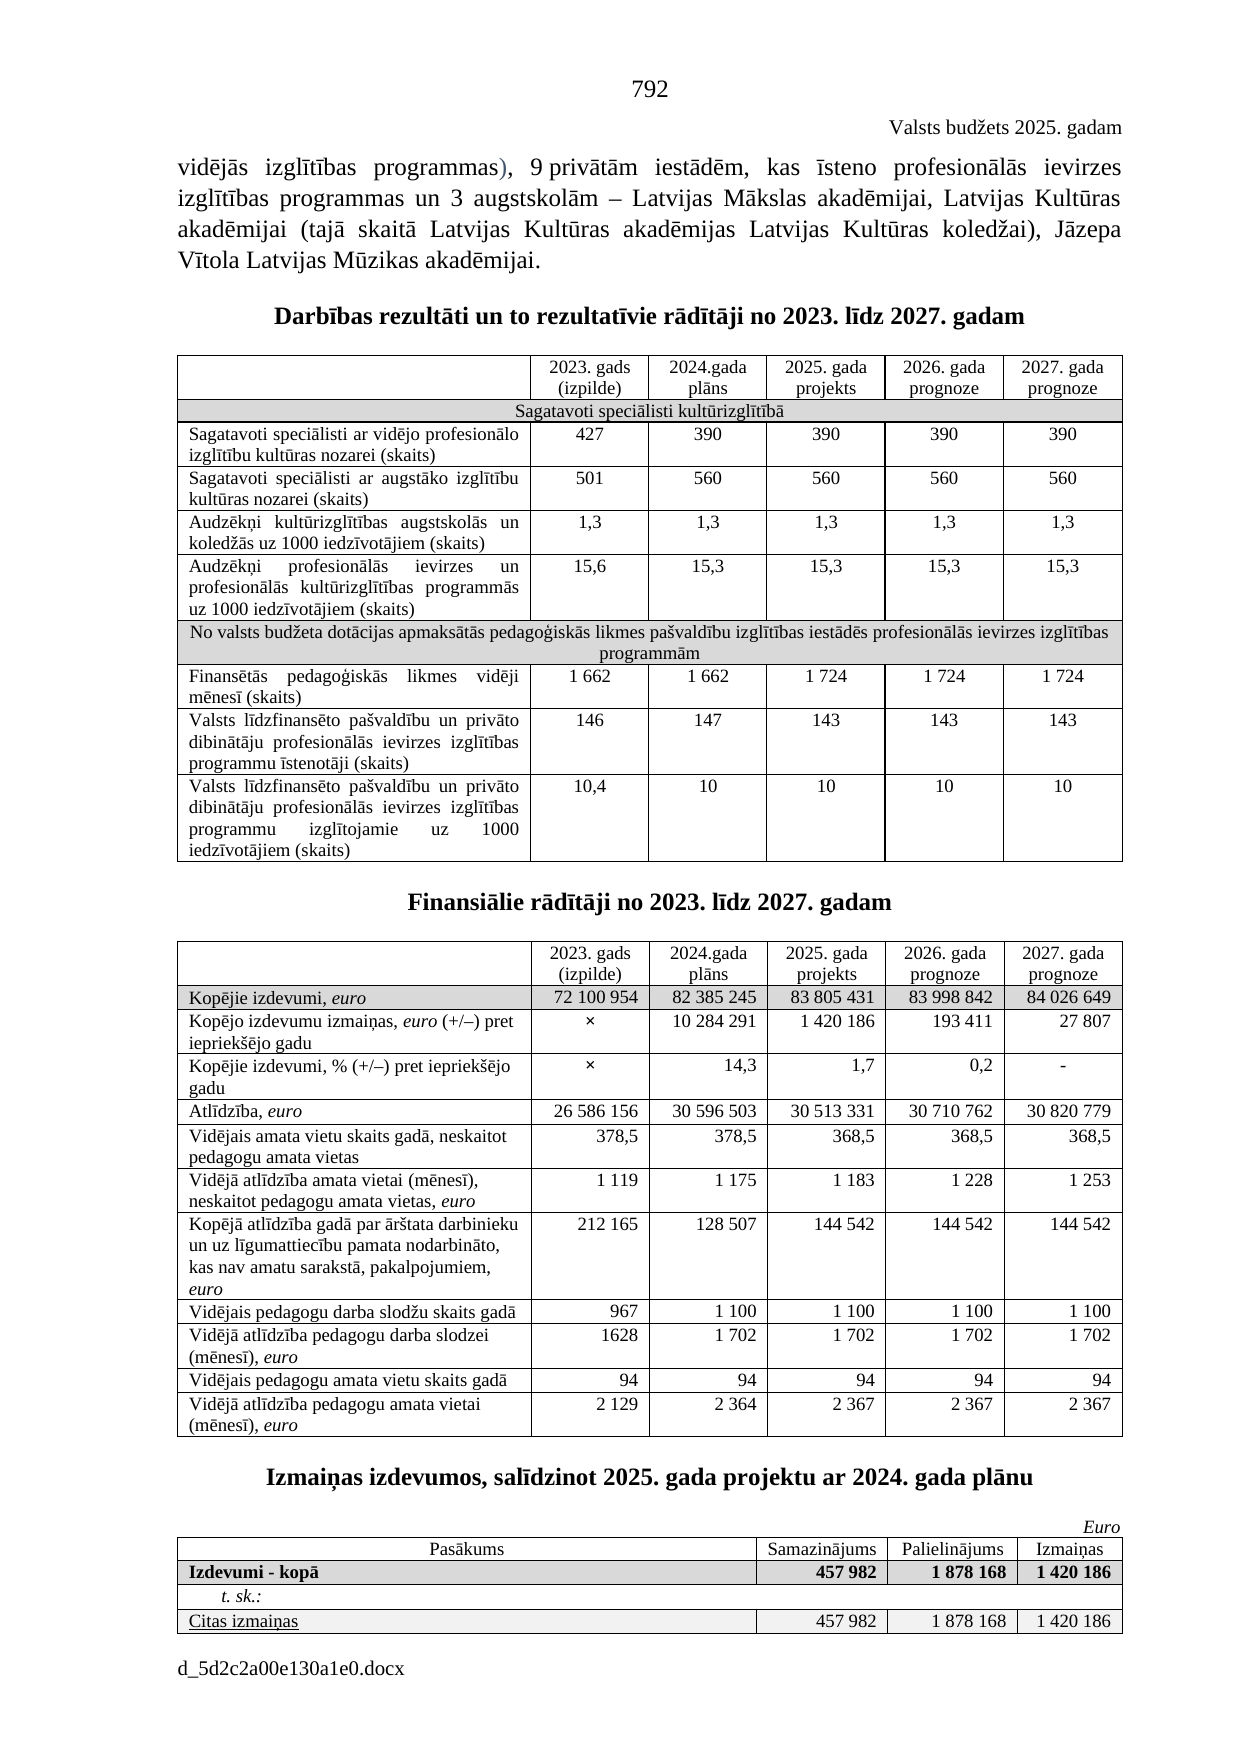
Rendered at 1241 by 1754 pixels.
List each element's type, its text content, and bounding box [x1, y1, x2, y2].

table_cell 368,5 [768, 1125, 885, 1168]
table_cell 1 702 [650, 1324, 767, 1367]
table_header 2025. gada projekts [767, 356, 884, 399]
table_header 2024.gada plāns [649, 356, 766, 399]
table_cell Vidējā atlīdzība pedagogu amata vietai (mēnesī), euro [178, 1393, 531, 1436]
table_cell 378,5 [650, 1125, 767, 1168]
table_cell 1628 [532, 1324, 649, 1367]
table_cell 10 284 291 [650, 1010, 767, 1053]
table_header 2023. gads (izpilde) [531, 356, 648, 399]
table_cell 143 [886, 709, 1003, 774]
table_cell - [1005, 1054, 1122, 1099]
table_header 2027. gada prognoze [1005, 942, 1122, 985]
table_cell 1,3 [649, 511, 766, 554]
table_cell 10 [886, 775, 1003, 861]
table_header 2027. gada prognoze [1004, 356, 1122, 399]
table_cell 457 982 [757, 1561, 887, 1584]
table_cell 1 183 [768, 1169, 885, 1212]
table_cell 14,3 [650, 1054, 767, 1099]
table_cell 457 982 [757, 1610, 887, 1633]
table_cell 30 820 779 [1005, 1100, 1122, 1123]
table_cell 1,3 [767, 511, 884, 554]
table_cell × [532, 1010, 649, 1053]
text Darbības rezultāti un to rezultatīvie rādītāji no 2023. līdz 2027. gadam [177, 301, 1122, 329]
table_header Samazinājums [757, 1538, 887, 1560]
table_cell 1 662 [649, 665, 766, 708]
table_cell 560 [1004, 467, 1122, 510]
table_cell 128 507 [650, 1213, 767, 1299]
table_cell 212 165 [532, 1213, 649, 1299]
table_cell No valsts budžeta dotācijas apmaksātās pedagoģiskās likmes pašvaldību izglītības iestādēs profesionālās ievirzes izglītības programmām [178, 621, 1122, 664]
table_header 2023. gads (izpilde) [532, 942, 649, 985]
table_cell Valsts līdzfinansēto pašvaldību un privāto dibinātāju profesionālās ievirzes izglītības programmu īstenotāji (skaits) [178, 709, 530, 774]
table_cell 26 586 156 [532, 1100, 649, 1123]
table_cell 2 367 [886, 1393, 1004, 1436]
table_cell 94 [532, 1369, 649, 1392]
table_cell Sagatavoti speciālisti kultūrizglītībā [178, 400, 1122, 421]
text Finansiālie rādītāji no 2023. līdz 2027. gadam [177, 887, 1122, 916]
table_cell 390 [767, 423, 884, 466]
text Euro [1002, 1516, 1122, 1537]
table_cell 83 805 431 [768, 986, 885, 1009]
table_cell 1 100 [650, 1300, 767, 1323]
table_header [178, 942, 531, 985]
table_cell 193 411 [886, 1010, 1004, 1053]
table_cell 143 [767, 709, 884, 774]
table_cell Valsts līdzfinansēto pašvaldību un privāto dibinātāju profesionālās ievirzes izglītības programmu izglītojamie uz 1000 iedzīvotājiem (skaits) [178, 775, 530, 861]
table_cell Vidējā atlīdzība amata vietai (mēnesī), neskaitot pedagogu amata vietas, euro [178, 1169, 531, 1212]
table_cell 1 253 [1005, 1169, 1122, 1212]
table_cell 147 [649, 709, 766, 774]
table_cell 30 513 331 [768, 1100, 885, 1123]
table_cell Kopējā atlīdzība gadā par ārštata darbinieku un uz līgumattiecību pamata nodarbināto, kas nav amatu sarakstā, pakalpojumiem, euro [178, 1213, 531, 1299]
table_cell 10,4 [531, 775, 648, 861]
table_header 2026. gada prognoze [886, 356, 1003, 399]
table_cell 1 100 [886, 1300, 1004, 1323]
table_cell 1 420 186 [768, 1010, 885, 1053]
table_cell 144 542 [886, 1213, 1004, 1299]
table_cell 1,7 [768, 1054, 885, 1099]
table_cell 94 [1005, 1369, 1122, 1392]
table_cell 0,2 [886, 1054, 1004, 1099]
table_cell 390 [649, 423, 766, 466]
table_cell 390 [1004, 423, 1122, 466]
table_cell 1 724 [1004, 665, 1122, 708]
table_cell 378,5 [532, 1125, 649, 1168]
table_header 2024.gada plāns [650, 942, 767, 985]
table_cell 368,5 [886, 1125, 1004, 1168]
table_cell Kopējie izdevumi, euro [178, 986, 531, 1009]
table_cell Kopējo izdevumu izmaiņas, euro (+/–) pret iepriekšējo gadu [178, 1010, 531, 1053]
table_cell 15,3 [649, 555, 766, 619]
table_cell 10 [1004, 775, 1122, 861]
table_cell 1 878 168 [888, 1561, 1017, 1584]
table_cell 84 026 649 [1005, 986, 1122, 1009]
table_cell 30 596 503 [650, 1100, 767, 1123]
table_header Pasākums [178, 1538, 756, 1560]
table_cell 15,3 [1004, 555, 1122, 619]
table_cell 1 702 [1005, 1324, 1122, 1367]
table_cell 15,3 [886, 555, 1003, 619]
table_cell 390 [886, 423, 1003, 466]
table_cell × [532, 1054, 649, 1099]
table_cell 560 [649, 467, 766, 510]
table_cell 27 807 [1005, 1010, 1122, 1053]
table_cell 146 [531, 709, 648, 774]
table_cell Citas izmaiņas [178, 1610, 756, 1633]
table_cell 1 100 [1005, 1300, 1122, 1323]
table_cell 1 878 168 [888, 1610, 1017, 1633]
table_cell Sagatavoti speciālisti ar augstāko izglītību kultūras nozarei (skaits) [178, 467, 530, 510]
table_cell 560 [767, 467, 884, 510]
table_cell 2 364 [650, 1393, 767, 1436]
table_cell 967 [532, 1300, 649, 1323]
table_cell 144 542 [768, 1213, 885, 1299]
table_cell 1,3 [1004, 511, 1122, 554]
table_cell 15,6 [531, 555, 648, 619]
table_cell 1 702 [886, 1324, 1004, 1367]
table_cell 1 724 [886, 665, 1003, 708]
table_cell Vidējā atlīdzība pedagogu darba slodzei (mēnesī), euro [178, 1324, 531, 1367]
table_cell 1 100 [768, 1300, 885, 1323]
table_cell Vidējais pedagogu darba slodžu skaits gadā [178, 1300, 531, 1323]
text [177, 152, 1122, 273]
table_cell 1 228 [886, 1169, 1004, 1212]
table_header 2025. gada projekts [768, 942, 885, 985]
table_cell 10 [649, 775, 766, 861]
table_header 2026. gada prognoze [886, 942, 1004, 985]
table_cell 144 542 [1005, 1213, 1122, 1299]
table_cell 427 [531, 423, 648, 466]
table_cell Sagatavoti speciālisti ar vidējo profesionālo izglītību kultūras nozarei (skaits) [178, 423, 530, 466]
table_cell 94 [650, 1369, 767, 1392]
table_cell Vidējais amata vietu skaits gadā, neskaitot pedagogu amata vietas [178, 1125, 531, 1168]
table_cell 94 [768, 1369, 885, 1392]
table_cell 1,3 [886, 511, 1003, 554]
table_cell 2 367 [1005, 1393, 1122, 1436]
table_header [178, 356, 530, 399]
table_cell 30 710 762 [886, 1100, 1004, 1123]
table_header Palielinājums [888, 1538, 1017, 1560]
table_cell 1 175 [650, 1169, 767, 1212]
table_cell 368,5 [1005, 1125, 1122, 1168]
table_cell 94 [886, 1369, 1004, 1392]
table_cell 1 662 [531, 665, 648, 708]
table_cell Izdevumi - kopā [178, 1561, 756, 1584]
table_cell t. sk.: [178, 1585, 1122, 1608]
table_cell 72 100 954 [532, 986, 649, 1009]
table_cell 82 385 245 [650, 986, 767, 1009]
table_cell 1 724 [767, 665, 884, 708]
table_cell 143 [1004, 709, 1122, 774]
table_cell 10 [767, 775, 884, 861]
table_cell Atlīdzība, euro [178, 1100, 531, 1123]
table_cell 1 420 186 [1018, 1610, 1122, 1633]
table_cell 83 998 842 [886, 986, 1004, 1009]
text Izmaiņas izdevumos, salīdzinot 2025. gada projektu ar 2024. gada plānu [177, 1462, 1122, 1491]
table_cell 1 119 [532, 1169, 649, 1212]
table_cell 1,3 [531, 511, 648, 554]
table_cell 501 [531, 467, 648, 510]
table_cell Audzēkņi kultūrizglītības augstskolās un koledžās uz 1000 iedzīvotājiem (skaits) [178, 511, 530, 554]
table_cell Audzēkņi profesionālās ievirzes un profesionālās kultūrizglītības programmās uz 1000 iedzīvotājiem (skaits) [178, 555, 530, 619]
table_cell 2 129 [532, 1393, 649, 1436]
table_cell 15,3 [767, 555, 884, 619]
table_cell 2 367 [768, 1393, 885, 1436]
table_cell 560 [886, 467, 1003, 510]
table_cell Kopējie izdevumi, % (+/–) pret iepriekšējo gadu [178, 1054, 531, 1099]
table_cell Finansētās pedagoģiskās likmes vidēji mēnesī (skaits) [178, 665, 530, 708]
table_cell 1 420 186 [1018, 1561, 1122, 1584]
table_cell 1 702 [768, 1324, 885, 1367]
table_header Izmaiņas [1018, 1538, 1122, 1560]
table_cell Vidējais pedagogu amata vietu skaits gadā [178, 1369, 531, 1392]
